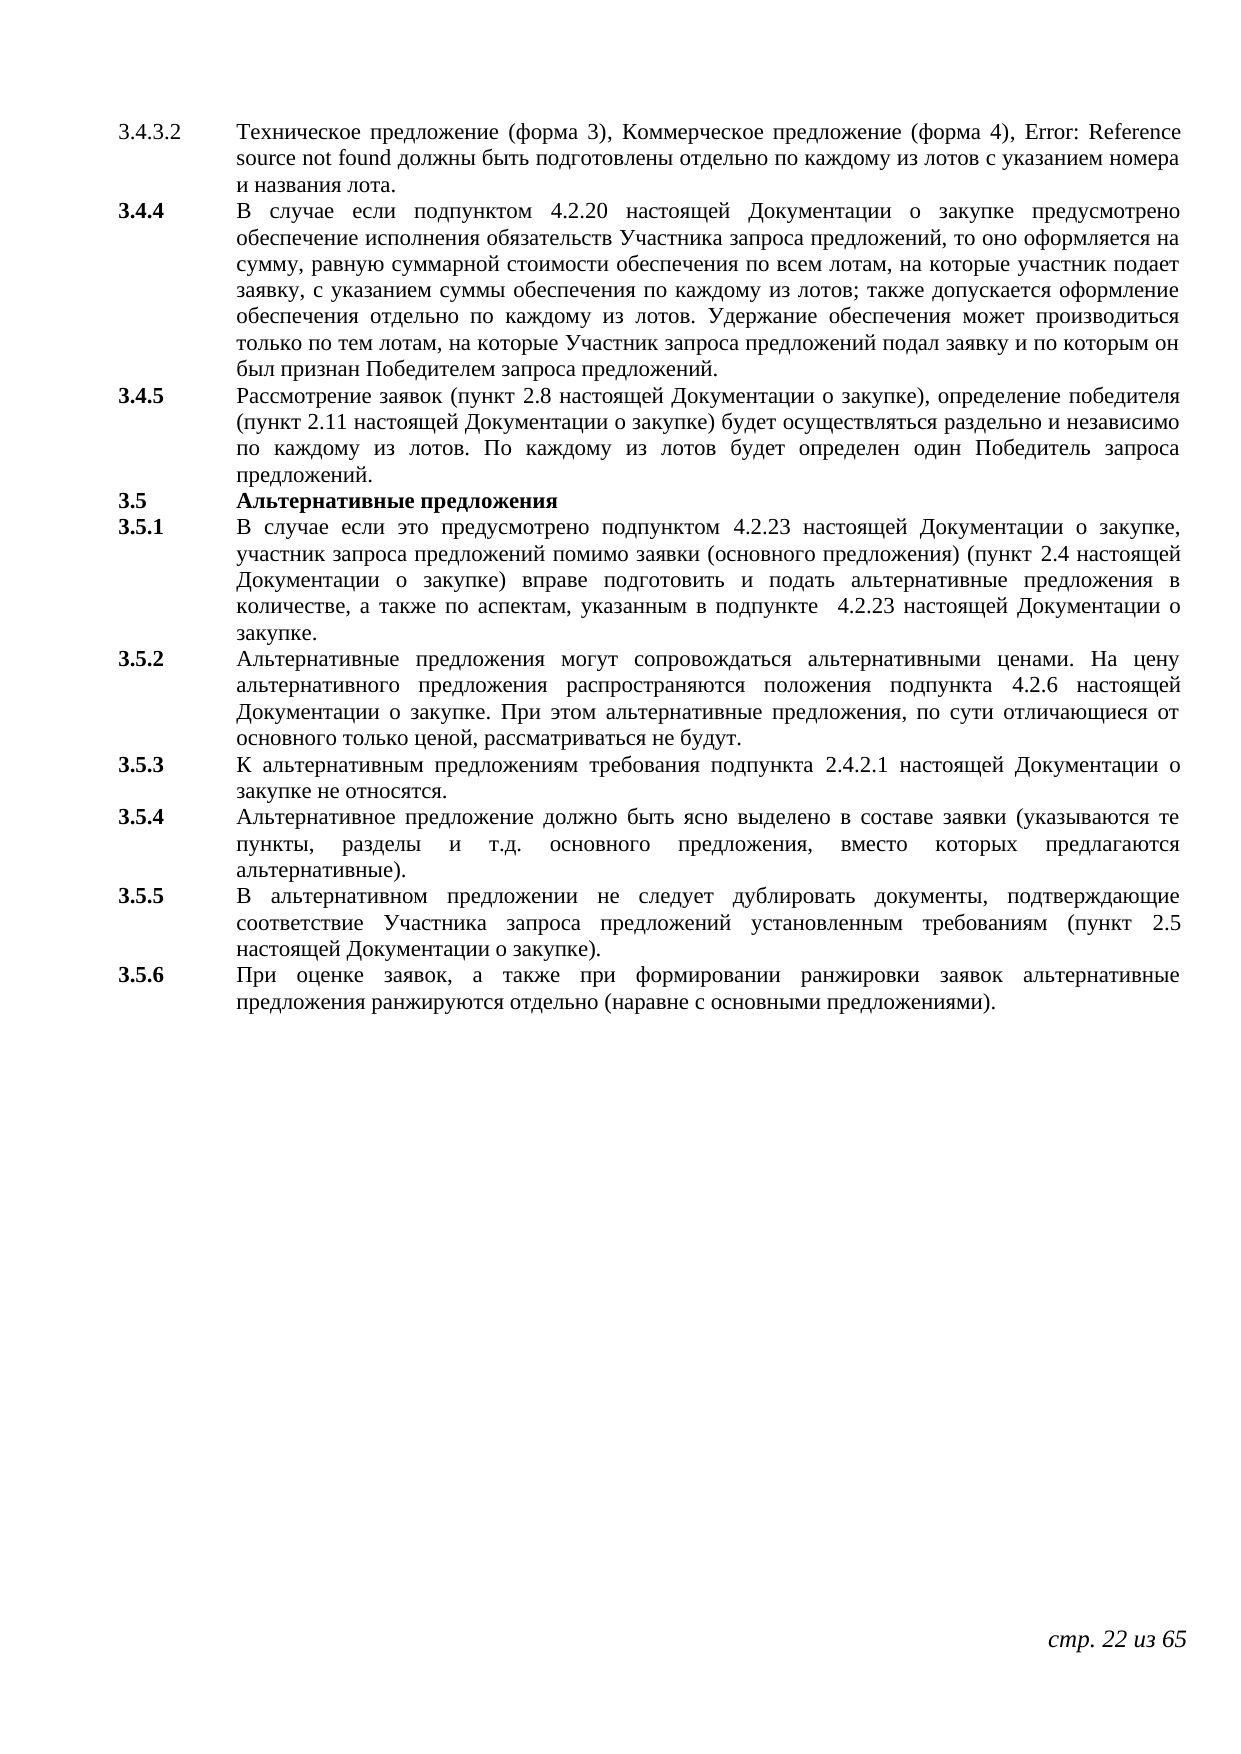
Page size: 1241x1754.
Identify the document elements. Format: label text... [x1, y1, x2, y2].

list Рассмотрение заявок (пункт 2.8 настоящей Документации о закупке), определение победителя (пункт 2.11 настоящей Документации о закупке) будет осуществляться раздельно и независимо по каждому из лотов. По каждому из лотов будет определен один Победитель запроса предложений. [118, 382, 1181, 487]
text Альтернативные предложения могут сопровождаться альтернативными ценами. На цену альтернативного предложения распространяются положения подпункта 4.2.6 настоящей Документации о закупке. При этом альтернативные предложения, по сути отличающиеся от основного только ценой, рассматриваться не будут. [118, 645, 1181, 751]
text В альтернативном предложении не следует дублировать документы, подтверждающие соответствие Участника запроса предложений установленным требованиям (пункт 2.5 настоящей Документации о закупке). [118, 882, 1181, 961]
subtitle Альтернативные предложения [118, 487, 1181, 513]
list В случае если подпунктом 4.2.20 настоящей Документации о закупке предусмотрено обеспечение исполнения обязательств Участника запроса предложений, то оно оформляется на сумму, равную суммарной стоимости обеспечения по всем лотам, на которые участник подает заявку, с указанием суммы обеспечения по каждому из лотов; также допускается оформление обеспечения отдельно по каждому из лотов. Удержание обеспечения может производиться только по тем лотам, на которые Участник запроса предложений подал заявку и по которым он был признан Победителем запроса предложений. [118, 197, 1181, 382]
text Альтернативное предложение должно быть ясно выделено в составе заявки (указываются те пункты, разделы и т.д. основного предложения, вместо которых предлагаются альтернативные). [118, 803, 1181, 882]
text К альтернативным предложениям требования подпункта 2.4.2.1 настоящей Документации о закупке не относятся. [118, 751, 1181, 803]
text При оценке заявок, а также при формировании ранжировки заявок альтернативные предложения ранжируются отдельно (наравне с основными предложениями). [118, 961, 1181, 1014]
text В случае если это предусмотрено подпунктом 4.2.23 настоящей Документации о закупке, участник запроса предложений помимо заявки (основного предложения) (пункт 2.4 настоящей Документации о закупке) вправе подготовить и подать альтернативные предложения в количестве, а также по аспектам, указанным в подпункте 4.2.23 настоящей Документации о закупке. [118, 513, 1181, 645]
